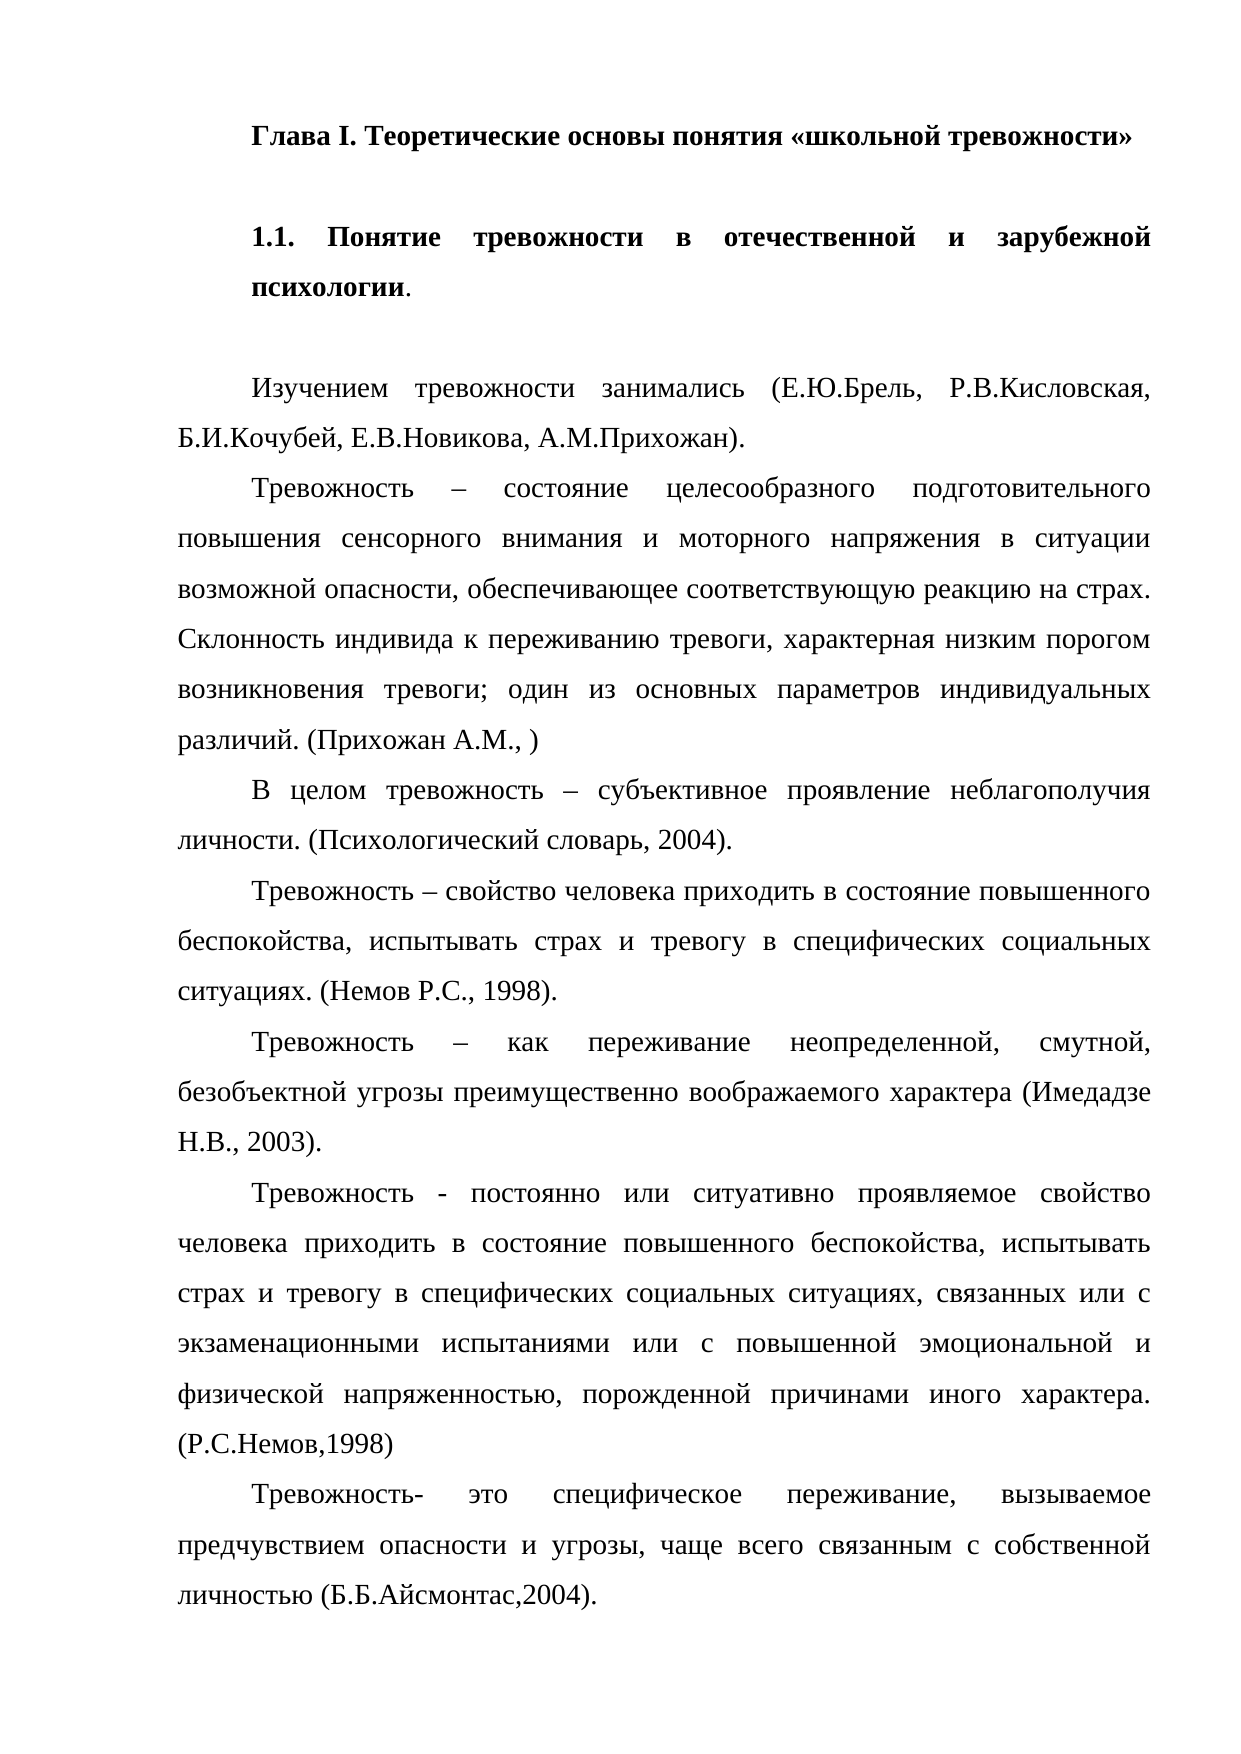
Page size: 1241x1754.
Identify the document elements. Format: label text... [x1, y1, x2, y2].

text Тревожность – как переживание неопределенной, смутной, безобъектной угрозы преимущественно воображаемого характера (Имедадзе Н.В., 2003). [177, 1024, 1152, 1158]
text Тревожность – состояние целесообразного подготовительного повышения сенсорного внимания и моторного напряжения в ситуации возможной опасности, обеспечивающее соответствующую реакцию на страх. Склонность индивида к переживанию тревоги, характерная низким порогом возникновения тревоги; один из основных параметров индивидуальных различий. (Прихожан А.М., ) [177, 470, 1152, 755]
text Глава I. Теоретические основы понятия «школьной тревожности» [177, 118, 1152, 152]
text Изучением тревожности занимались (Е.Ю.Брель, Р.В.Кисловская, Б.И.Кочубей, Е.В.Новикова, А.М.Прихожан). [177, 370, 1152, 453]
text Тревожность – свойство человека приходить в состояние повышенного беспокойства, испытывать страх и тревогу в специфических социальных ситуациях. (Немов Р.С., 1998). [177, 873, 1152, 1007]
text 1.1. Понятие тревожности в отечественной и зарубежной психологии. [251, 219, 1152, 303]
text Тревожность - постоянно или ситуативно проявляемое свойство человека приходить в состояние повышенного беспокойства, испытывать страх и тревогу в специфических социальных ситуациях, связанных или с экзаменационными испытаниями или с повышенной эмоциональной и физической напряженностью, порожденной причинами иного характера.(Р.С.Немов,1998) [177, 1175, 1152, 1460]
text В целом тревожность – субъективное проявление неблагополучия личности. (Психологический словарь, 2004). [177, 772, 1152, 856]
text Тревожность- это специфическое переживание, вызываемое предчувствием опасности и угрозы, чаще всего связанным с собственной личностью (Б.Б.Айсмонтас,2004). [177, 1477, 1152, 1611]
